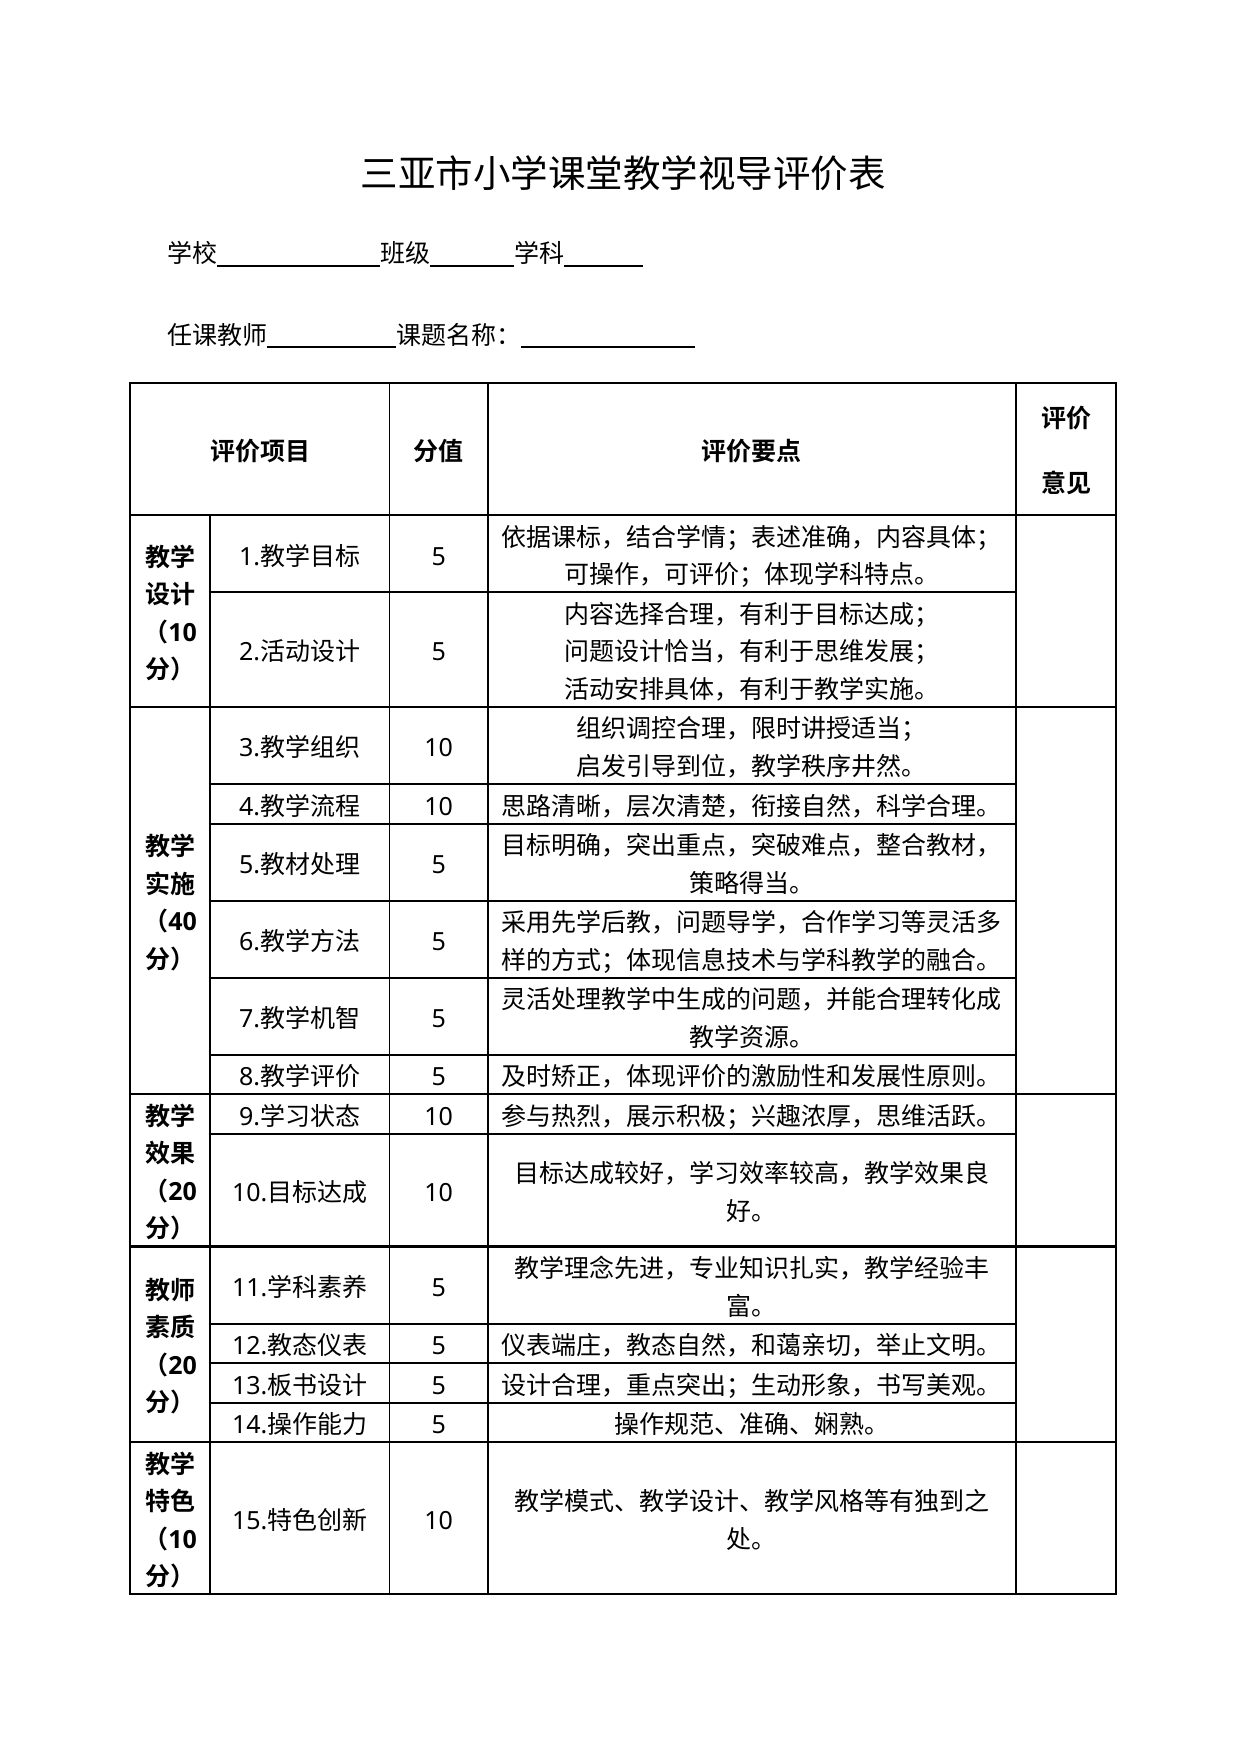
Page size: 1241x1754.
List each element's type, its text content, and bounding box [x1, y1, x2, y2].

table_cell 6.教学方法 [211, 902, 389, 977]
table_cell 教师素质 （20分） [131, 1248, 209, 1441]
table_cell 11.学科素养 [211, 1248, 389, 1322]
table_cell 5 [390, 1248, 487, 1322]
table_cell 及时矫正，体现评价的激励性和发展性原则。 [489, 1056, 1015, 1093]
table_header 评价要点 [489, 384, 1015, 514]
table_cell 设计合理，重点突出；生动形象，书写美观。 [489, 1364, 1015, 1402]
table_cell 10 [390, 708, 487, 783]
table_cell 7.教学机智 [211, 979, 389, 1054]
table_cell [1017, 1443, 1115, 1593]
table_cell 思路清晰，层次清楚，衔接自然，科学合理。 [489, 785, 1015, 822]
table_cell 教学设计 （10分） [131, 516, 209, 706]
table_cell 灵活处理教学中生成的问题，并能合理转化成教学资源。 [489, 979, 1015, 1054]
table_header 评价 意见 [1017, 384, 1115, 514]
table_cell 5 [390, 1056, 487, 1093]
table_cell 仪表端庄，教态自然，和蔼亲切，举止文明。 [489, 1325, 1015, 1362]
table_cell 1.教学目标 [211, 516, 389, 591]
table_cell 10 [390, 1095, 487, 1133]
table_cell 8.教学评价 [211, 1056, 389, 1093]
table_cell [1017, 708, 1115, 1093]
table_cell 教学实施 （40分） [131, 708, 209, 1093]
table_cell 5 [390, 902, 487, 977]
text 任课教师 课题名称： [117, 301, 1129, 366]
table_cell 操作规范、准确、娴熟。 [489, 1404, 1015, 1441]
table_cell 9.学习状态 [211, 1095, 389, 1133]
table_cell 参与热烈，展示积极；兴趣浓厚，思维活跃。 [489, 1095, 1015, 1133]
table_cell 10 [390, 785, 487, 822]
table_cell [1017, 1248, 1115, 1441]
table_cell 14.操作能力 [211, 1404, 389, 1441]
table_cell [1017, 516, 1115, 706]
table_cell 教学效果 （20分） [131, 1095, 209, 1245]
table_cell 教学特色 （10分） [131, 1443, 209, 1593]
table_cell 12.教态仪表 [211, 1325, 389, 1362]
table_cell 4.教学流程 [211, 785, 389, 822]
table_cell 13.板书设计 [211, 1364, 389, 1402]
table_cell [1017, 1095, 1115, 1245]
table_cell 5.教材处理 [211, 825, 389, 899]
table_cell 采用先学后教，问题导学，合作学习等灵活多样的方式；体现信息技术与学科教学的融合。 [489, 902, 1015, 977]
text 学校 班级 学科 [117, 219, 1129, 284]
table_cell 教学理念先进，专业知识扎实，教学经验丰富。 [489, 1248, 1015, 1322]
table_cell 2.活动设计 [211, 593, 389, 706]
table_cell 目标明确，突出重点，突破难点，整合教材，策略得当。 [489, 825, 1015, 899]
table_cell 内容选择合理，有利于目标达成； 问题设计恰当，有利于思维发展； 活动安排具体，有利于教学实施。 [489, 593, 1015, 706]
table_cell 5 [390, 1404, 487, 1441]
table_cell 5 [390, 593, 487, 706]
table_cell 3.教学组织 [211, 708, 389, 783]
table_cell 5 [390, 1364, 487, 1402]
table_cell 10.目标达成 [211, 1135, 389, 1245]
table_cell 目标达成较好，学习效率较高，教学效果良好。 [489, 1135, 1015, 1245]
table_cell 5 [390, 1325, 487, 1362]
table_cell 依据课标，结合学情；表述准确，内容具体；可操作，可评价；体现学科特点。 [489, 516, 1015, 591]
table_cell 5 [390, 979, 487, 1054]
table_cell 教学模式、教学设计、教学风格等有独到之处。 [489, 1443, 1015, 1593]
table_cell 5 [390, 516, 487, 591]
table_header 分值 [390, 384, 487, 514]
table_cell 10 [390, 1443, 487, 1593]
table_header 评价项目 [131, 384, 389, 514]
table_cell 5 [390, 825, 487, 899]
text 三亚市小学课堂教学视导评价表 [117, 138, 1129, 203]
table_cell 10 [390, 1135, 487, 1245]
table_cell 组织调控合理，限时讲授适当； 启发引导到位，教学秩序井然。 [489, 708, 1015, 783]
table_cell 15.特色创新 [211, 1443, 389, 1593]
